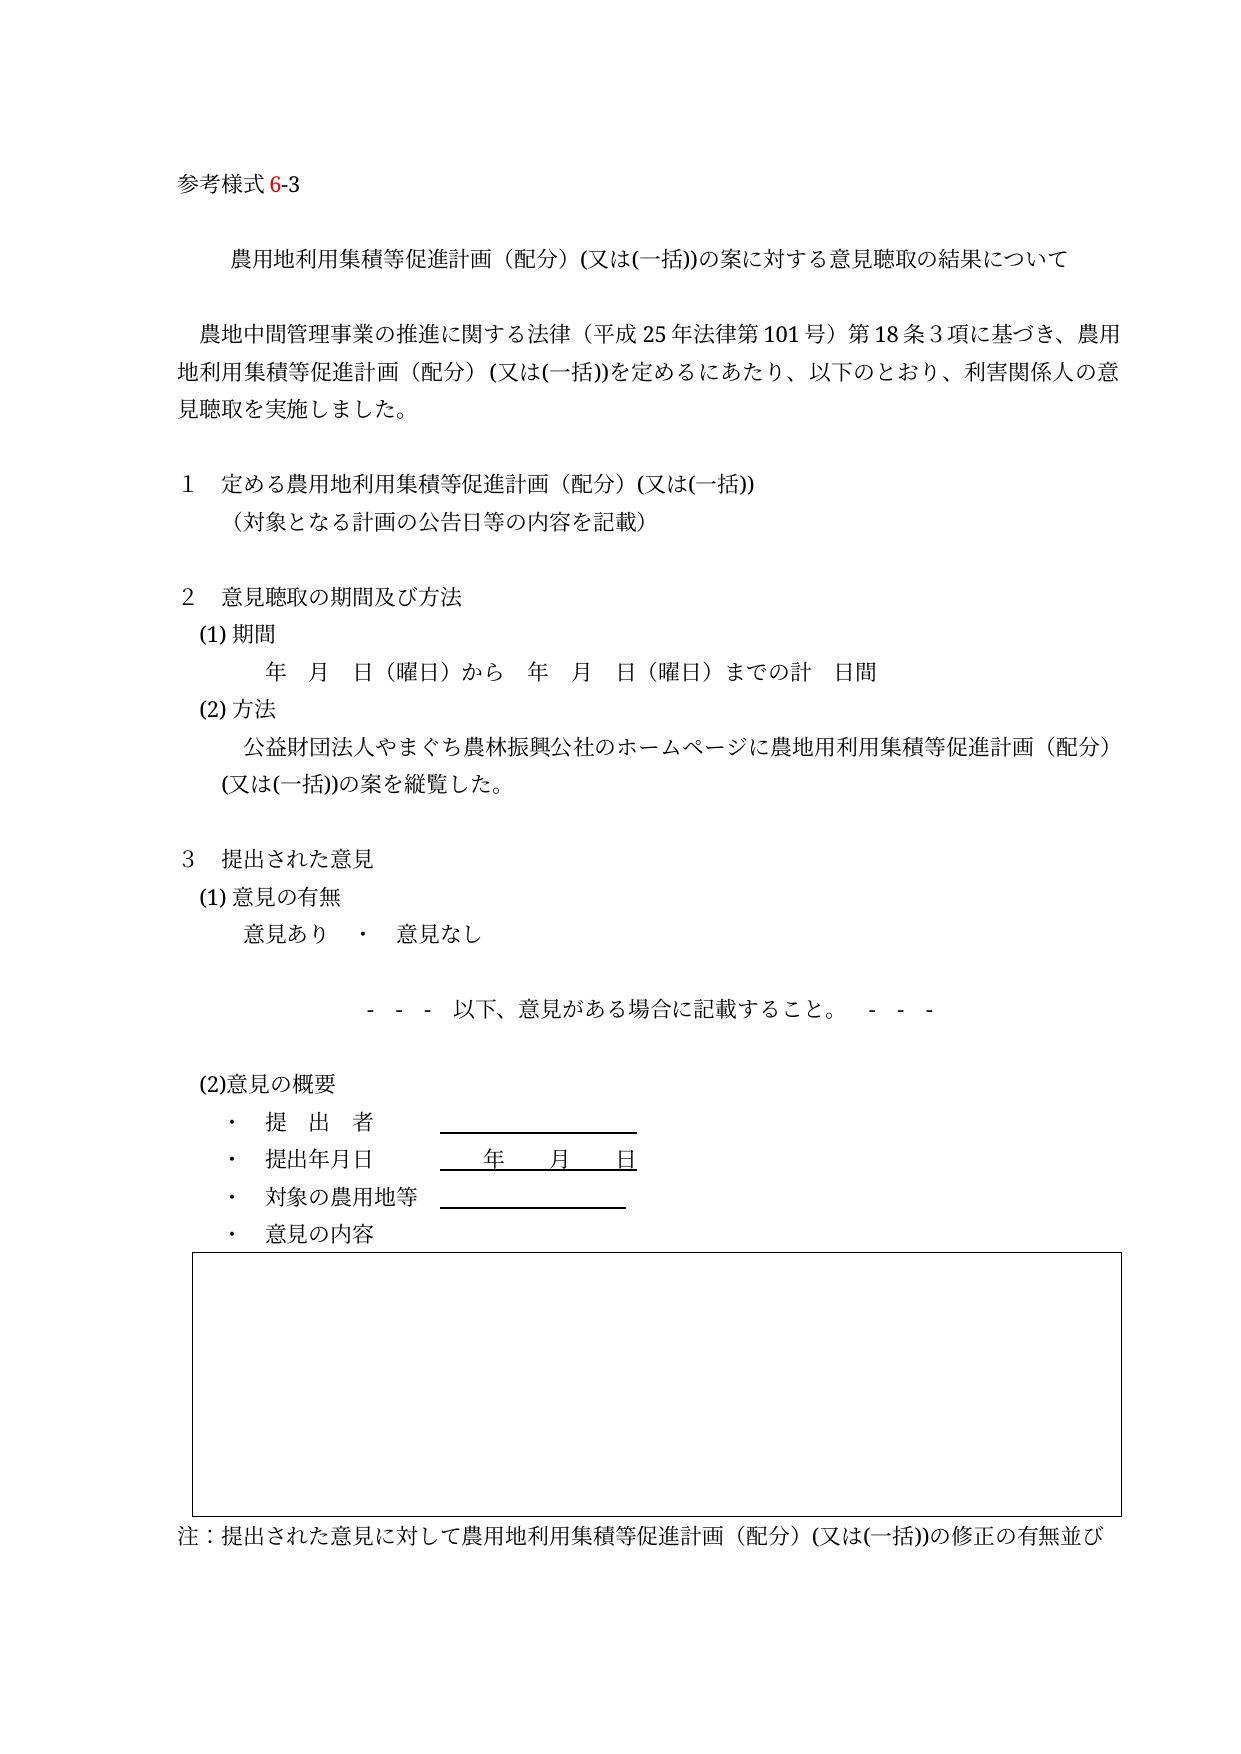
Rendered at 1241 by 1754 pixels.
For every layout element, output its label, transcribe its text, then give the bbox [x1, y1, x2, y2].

text ・ 意見の内容 [177, 1214, 1122, 1252]
text 意見あり ・ 意見なし [177, 914, 1122, 952]
text 農用地利用集積等促進計画（配分）(又は(一括))の案に対する意見聴取の結果について [177, 239, 1122, 277]
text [177, 1517, 1122, 1554]
text ・ 提 出 者 [177, 1102, 1122, 1139]
table_header [193, 1253, 1121, 1516]
text (2)意見の概要 [177, 1064, 1122, 1102]
text - - - 以下、意見がある場合に記載すること。 - - - [177, 989, 1122, 1027]
text 農地中間管理事業の推進に関する法律（平成25年法律第101号）第18条３項に基づき、農用地利用集積等促進計画（配分）(又は(一括))を定めるにあたり、以下のとおり、利害関係人の意見聴取を実施しました。 [177, 314, 1122, 427]
text ２ 意見聴取の期間及び方法 [177, 577, 1122, 614]
text 参考様式6-3 [177, 164, 1122, 202]
text (1) 意見の有無 [177, 877, 1122, 914]
text （対象となる計画の公告日等の内容を記載） [177, 502, 1122, 539]
text (2) 方法 [177, 689, 1122, 727]
text ・ 提出年月日 年 月 日 [177, 1139, 1122, 1177]
text １ 定める農用地利用集積等促進計画（配分）(又は(一括)) [177, 464, 1122, 502]
text ３ 提出された意見 [177, 839, 1122, 877]
text 年 月 日（曜日）から 年 月 日（曜日）までの計 日間 [177, 652, 1122, 689]
text ・ 対象の農用地等 [177, 1177, 1122, 1214]
text 公益財団法人やまぐち農林振興公社のホームページに農地用利用集積等促進計画（配分）(又は(一括))の案を縦覧した。 [177, 727, 1122, 802]
text (1) 期間 [177, 614, 1122, 652]
